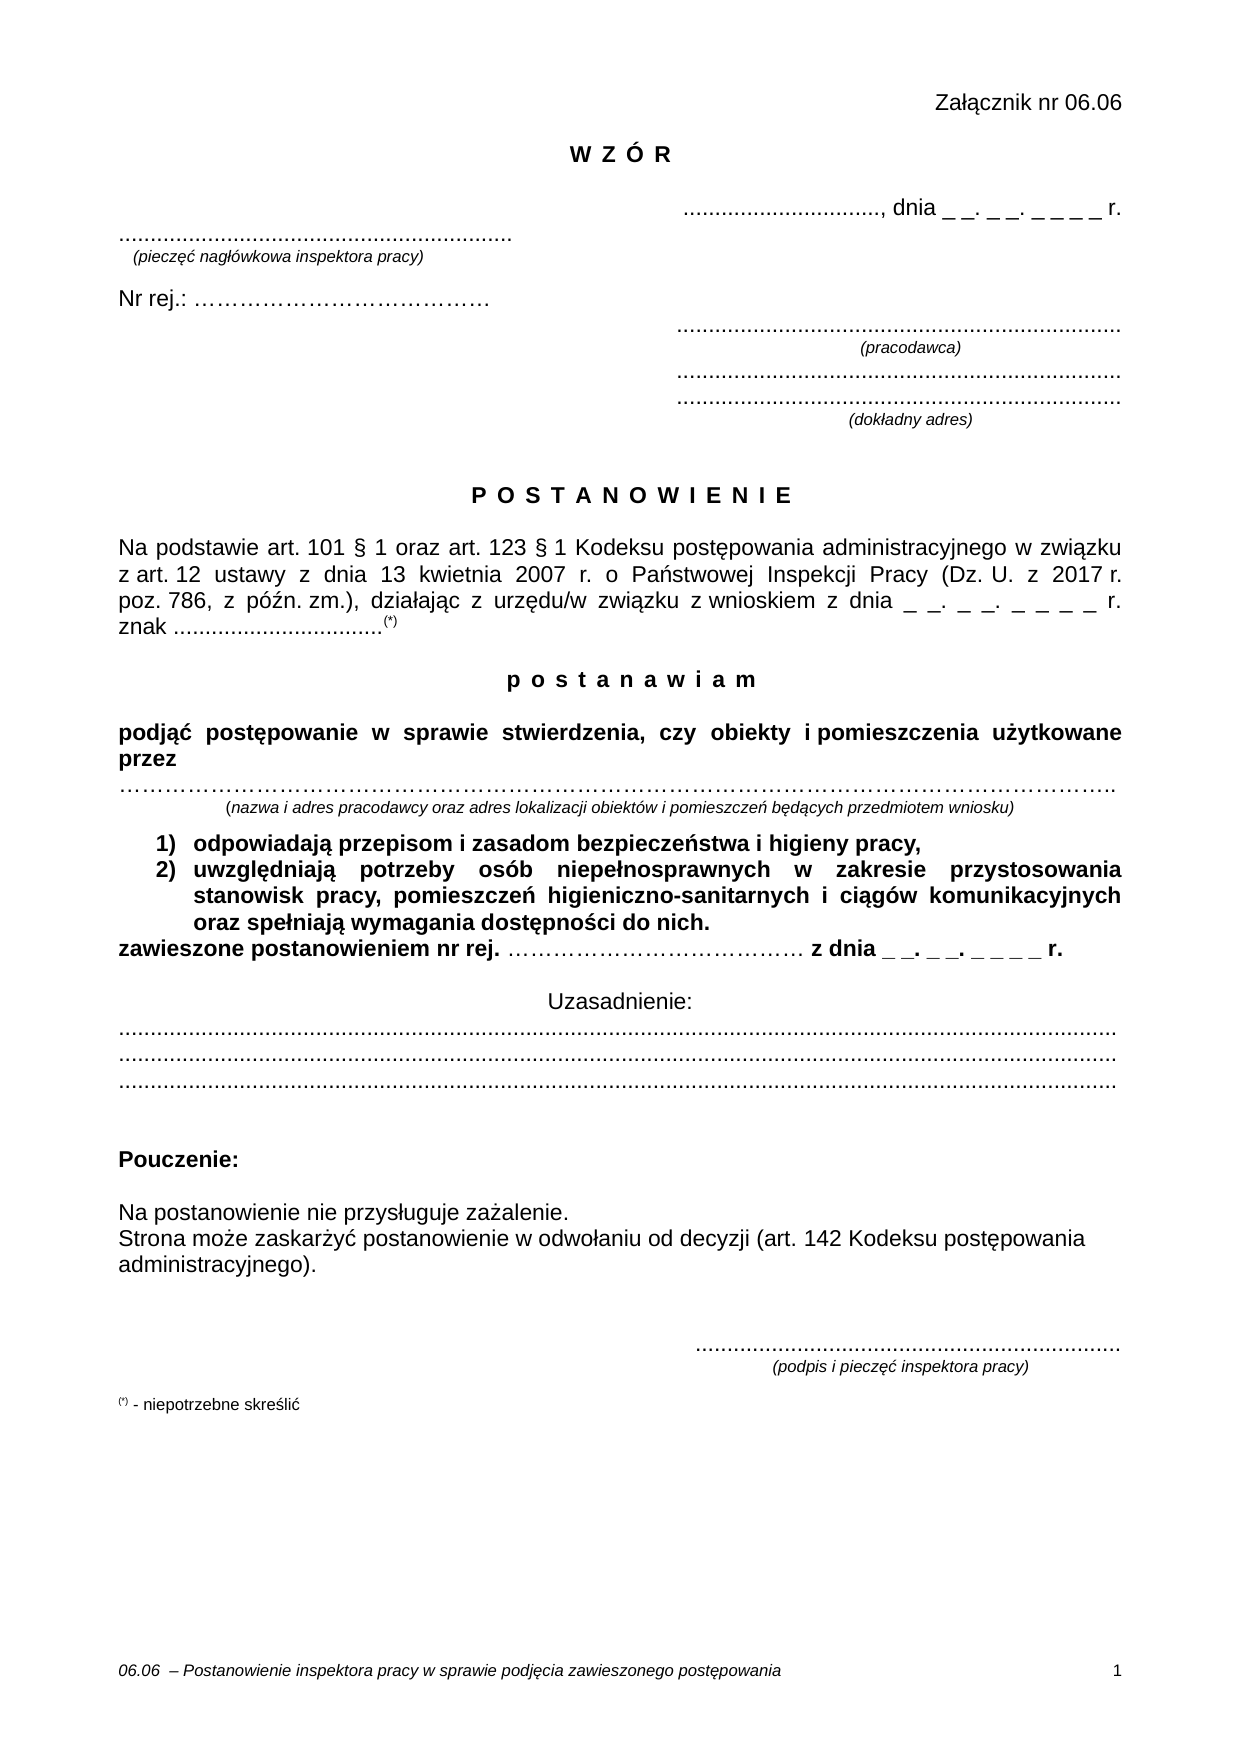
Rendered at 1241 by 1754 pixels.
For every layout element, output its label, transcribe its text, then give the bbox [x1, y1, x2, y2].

text (pieczęć nagłówkowa inspektora pracy) [118, 247, 1122, 266]
text ...................................................................... [118, 357, 1122, 383]
text Na postanowienie nie przysługuje zażalenie. [118, 1198, 1122, 1225]
text (dokładny adres) [699, 410, 1122, 429]
text POSTANOWIENIE [118, 482, 1122, 508]
text Uzasadnienie: [118, 988, 1122, 1014]
text ..............................., dnia _ _. _ _. _ _ _ _ r. [118, 194, 1122, 220]
text (nazwa i adres pracodawcy oraz adres lokalizacji obiektów i pomieszczeń będących przedmiotem wniosku) [118, 798, 1122, 817]
text ...................................................................... [118, 383, 1122, 410]
text Nr rej.: ………………………………… [118, 285, 1122, 311]
text postanawiam [118, 666, 1122, 692]
text (pracodawca) [699, 338, 1122, 357]
list uwzględniają potrzeby osób niepełnosprawnych w zakresie przystosowania stanowisk pracy, pomieszczeń higieniczno-sanitarnych i ciągów komunikacyjnych oraz spełniają wymagania dostępności do nich. [156, 856, 1122, 935]
text ....................................................................................................................................................................................................................................................................................................................................................................................................................................................................................... [118, 1014, 1122, 1093]
text zawieszone postanowieniem nr rej. ………………………………… z dnia _ _. _ _. _ _ _ _ r. [118, 935, 1122, 961]
text Strona może zaskarżyć postanowienie w odwołaniu od decyzji (art. 142 Kodeksu postępowania administracyjnego). [118, 1225, 1122, 1277]
text ................................................................... [694, 1330, 1122, 1357]
text .............................................................. [118, 220, 1122, 247]
text Załącznik nr 06.06 [118, 89, 1122, 115]
text WZÓR [118, 141, 1122, 168]
text ...................................................................... [118, 311, 1122, 338]
text Pouczenie: [118, 1146, 1122, 1172]
text Na podstawie art. 101 § 1 oraz art. 123 § 1 Kodeksu postępowania administracyjnego w związku z art. 12 ustawy z dnia 13 kwietnia 2007 r. o Państwowej Inspekcji Pracy (Dz. U. z 2017 r. poz. 786, z późn. zm.), działając z urzędu/w związku z wnioskiem z dnia _ _. _ _. _ _ _ _ r. znak .................................(*) [118, 534, 1122, 640]
text podjąć postępowanie w sprawie stwierdzenia, czy obiekty i pomieszczenia użytkowane przez ………………………………………………………………………………………………………………….. [118, 719, 1122, 798]
text (*) - niepotrzebne skreślić [118, 1395, 1122, 1414]
text (podpis i pieczęć inspektora pracy) [679, 1357, 1122, 1376]
list odpowiadają przepisom i zasadom bezpieczeństwa i higieny pracy, [156, 829, 1122, 856]
